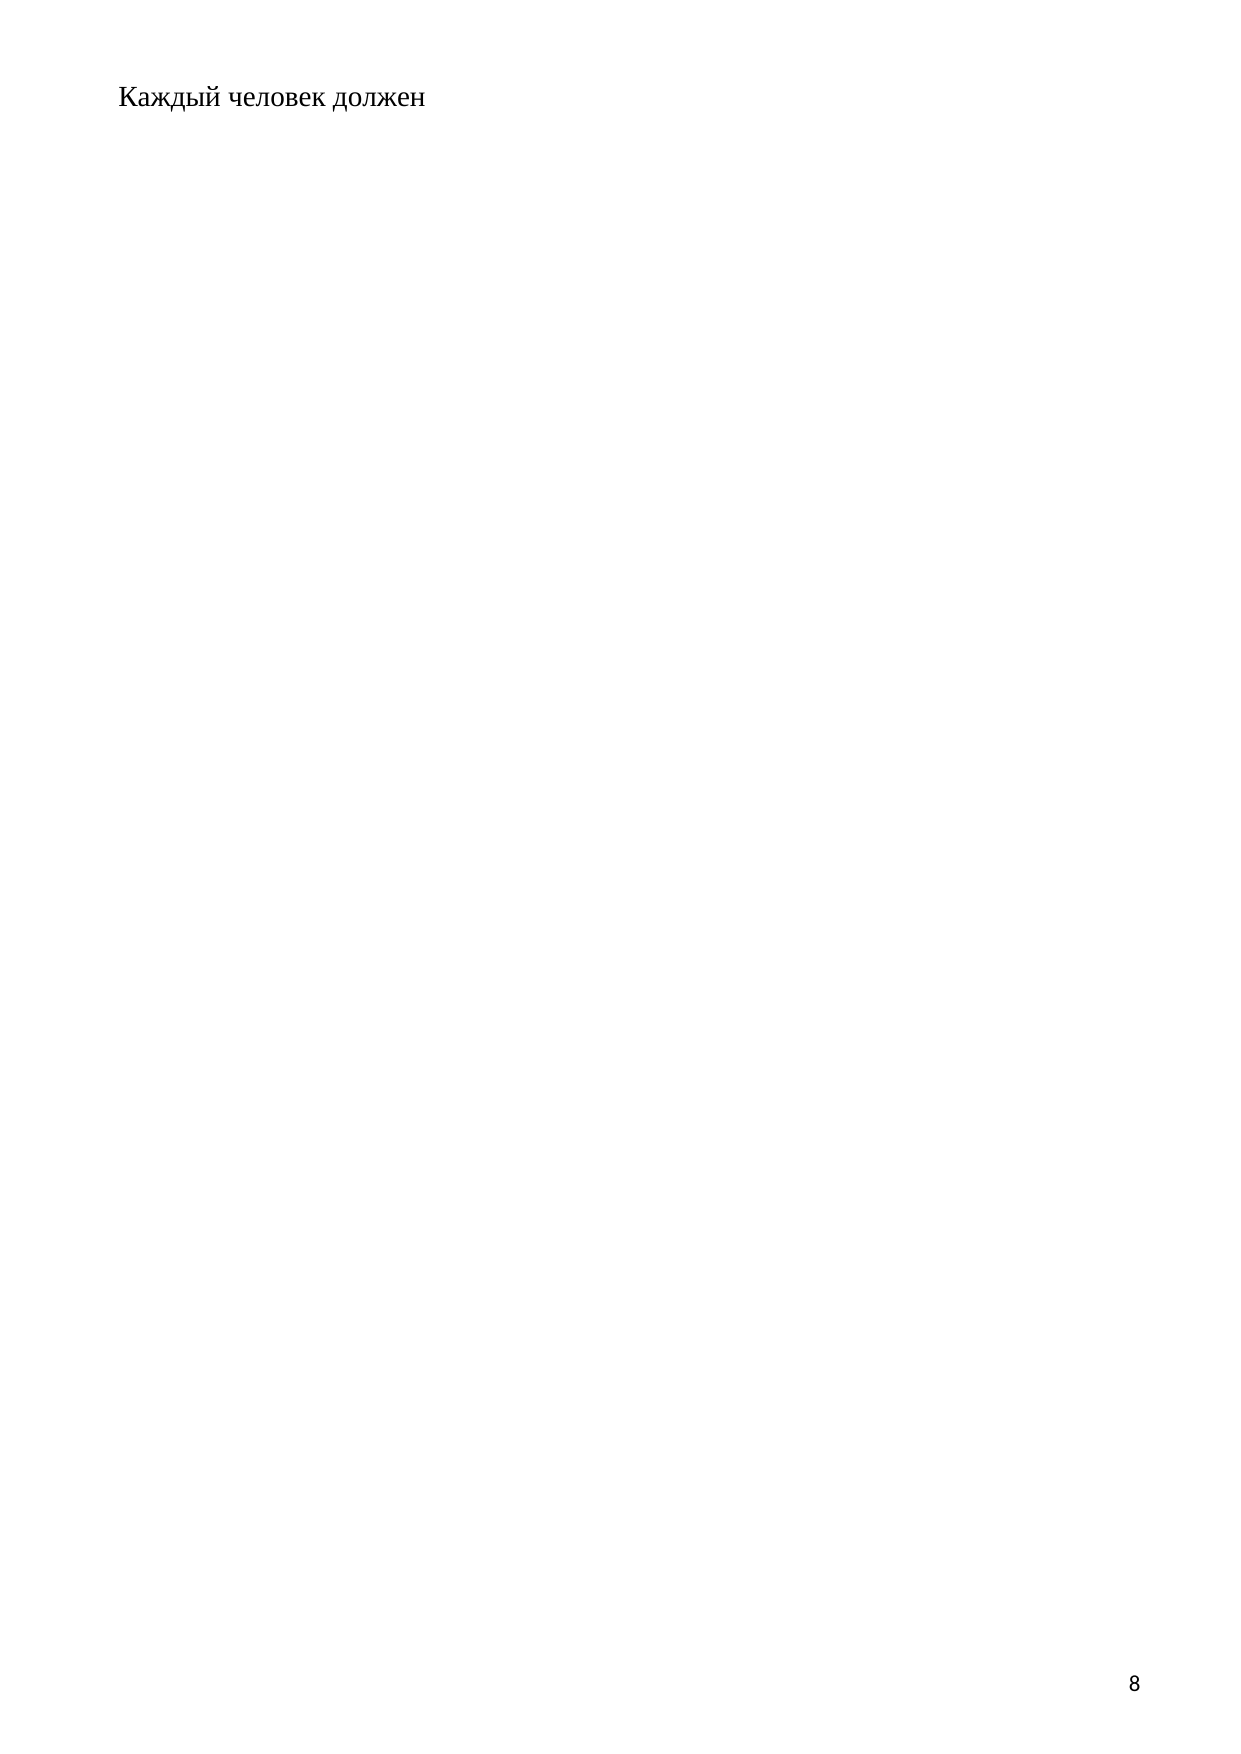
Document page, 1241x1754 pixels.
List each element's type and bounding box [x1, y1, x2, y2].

text [118, 79, 1152, 113]
